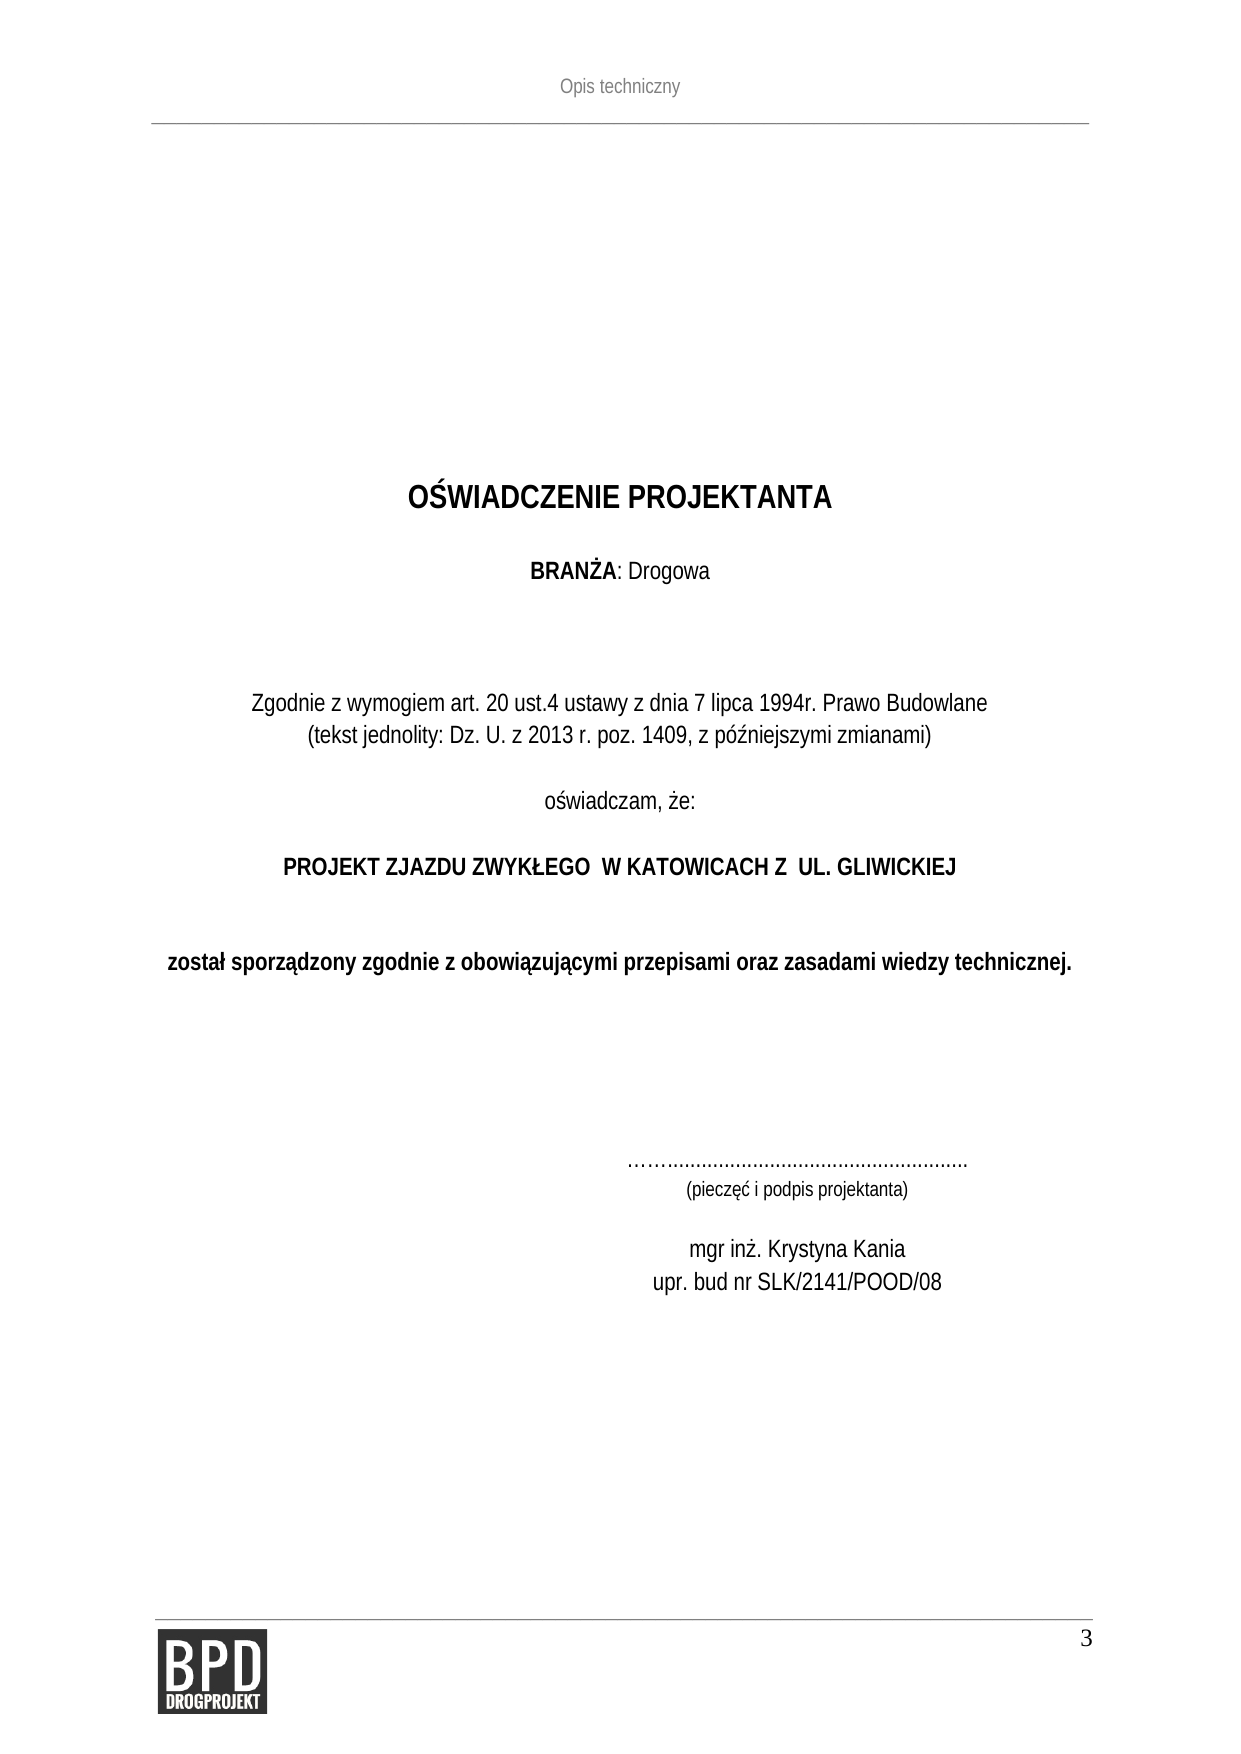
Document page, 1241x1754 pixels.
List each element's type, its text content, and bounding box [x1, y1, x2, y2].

text ……..................................................... [413, 1144, 1093, 1173]
text (tekst jednolity: Dz. U. z 2013 r. poz. 1409, z późniejszymi zmianami) [148, 721, 1093, 749]
text OŚWIADCZENIE PROJEKTANTA [148, 478, 1093, 523]
text został sporządzony zgodnie z obowiązującymi przepisami oraz zasadami wiedzy technicznej. [148, 947, 1093, 975]
text PROJEKT ZJAZDU ZWYKŁEGO W KATOWICACH Z UL. GLIWICKIEJ [148, 852, 1093, 881]
text (pieczęć i podpis projektanta) [413, 1177, 1093, 1201]
picture [157, 1629, 268, 1714]
text oświadczam, że: [148, 786, 1093, 815]
text BRANŻA: Drogowa [148, 556, 1093, 584]
text upr. bud nr SLK/2141/POOD/08 [413, 1267, 1093, 1296]
text Zgodnie z wymogiem art. 20 ust.4 ustawy z dnia 7 lipca 1994r. Prawo Budowlane [148, 688, 1093, 716]
text mgr inż. Krystyna Kania [413, 1234, 1093, 1263]
